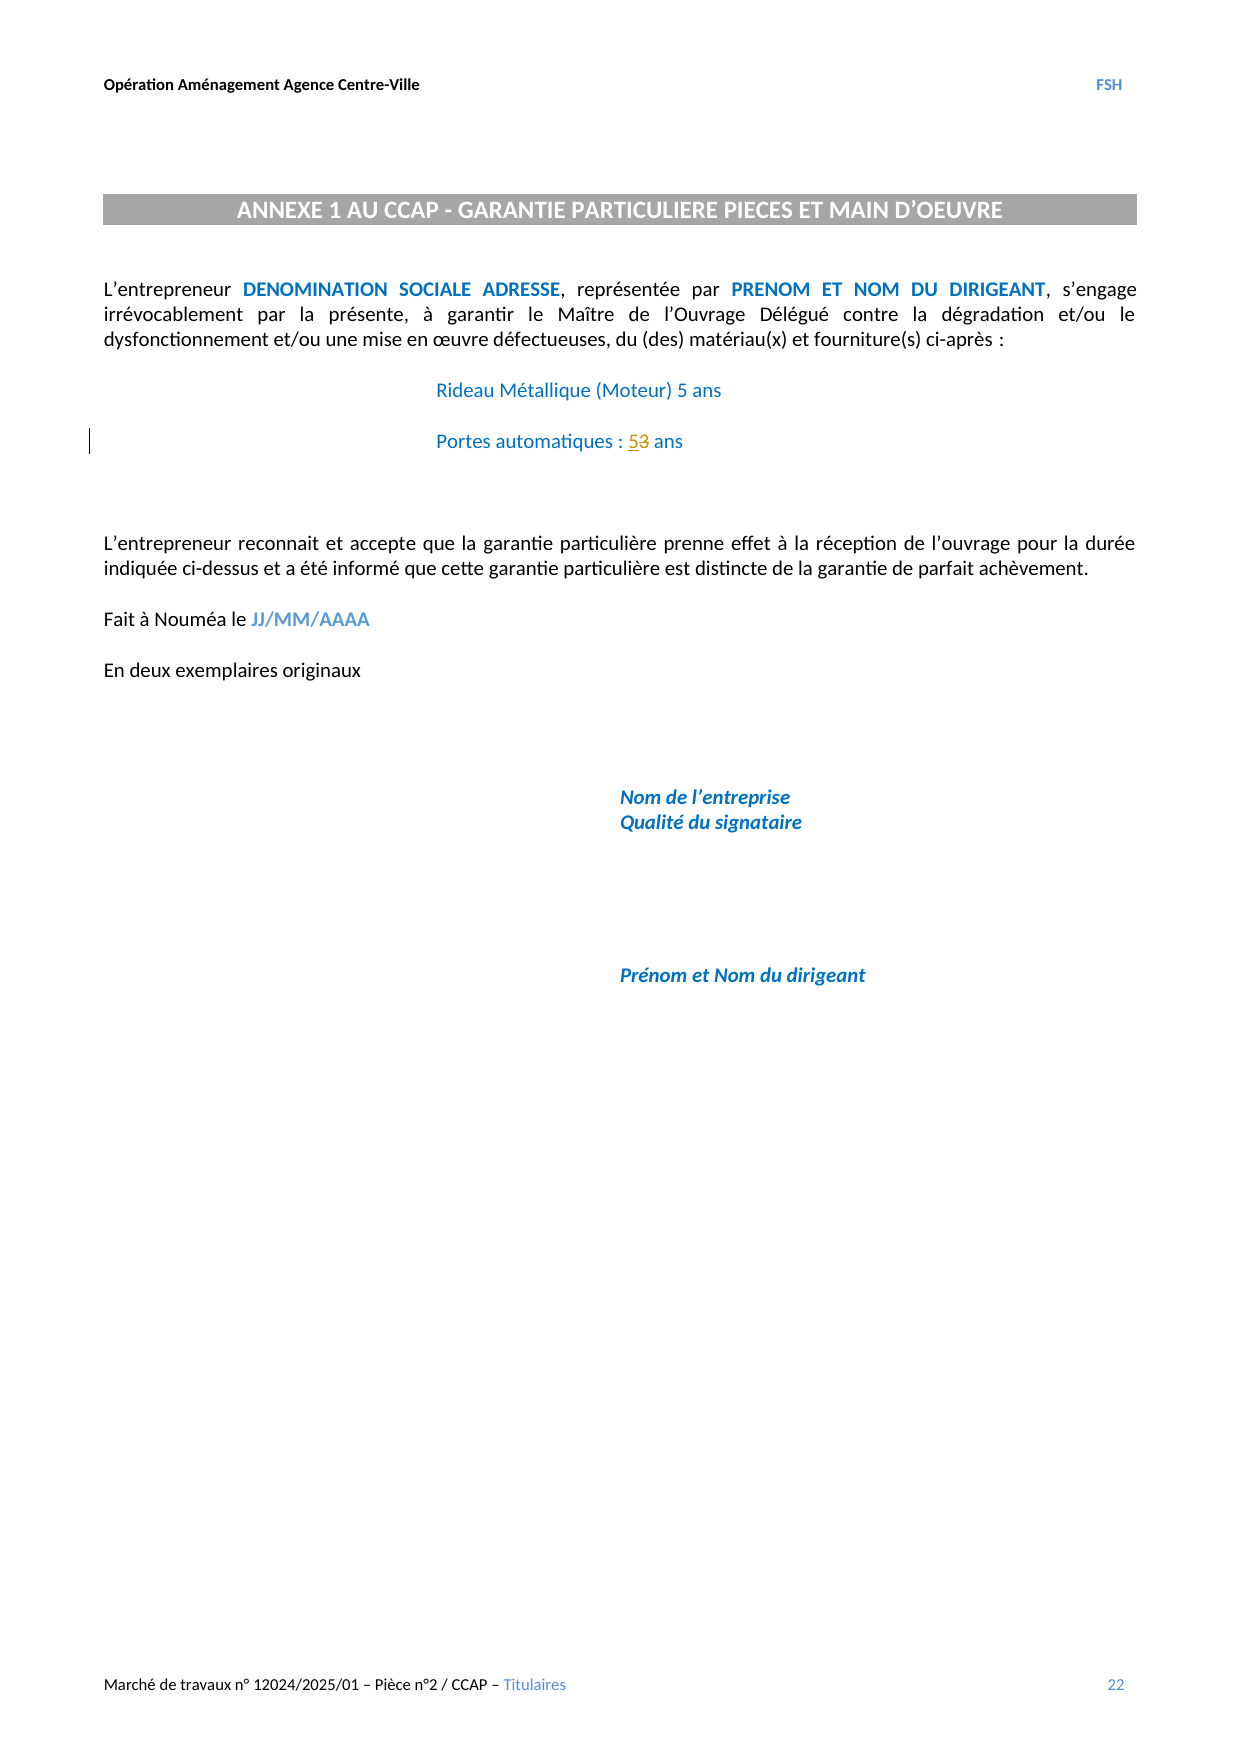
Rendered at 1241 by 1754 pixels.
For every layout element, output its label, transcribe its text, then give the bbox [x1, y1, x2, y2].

text Prénom et Nom du dirigeant [398, 962, 1137, 987]
text Qualité du signataire [398, 809, 1137, 835]
text Rideau Métallique (Moteur) 5 ans [436, 377, 1137, 403]
text En deux exemplaires originaux [103, 657, 1137, 682]
text Nom de l’entreprise [398, 784, 1137, 809]
text L’entrepreneur reconnait et accepte que la garantie particulière prenne effet à la réception de l’ouvrage pour la durée indiquée ci-dessus et a été informé que cette garantie particulière est distincte de la garantie de parfait achèvement. [103, 530, 1137, 581]
text Portes automatiques : ans [436, 428, 1137, 454]
text ANNEXE 1 AU CCAP - GARANTIE PARTICULIERE PIECES ET MAIN D’OEUVRE [103, 194, 1137, 225]
text L’entrepreneur DENOMINATION SOCIALE ADRESSE, représentée par PRENOM ET NOM DU DIRIGEANT, s’engage irrévocablement par la présente, à garantir le Maître de l’Ouvrage Délégué contre la dégradation et/ou le dysfonctionnement et/ou une mise en œuvre défectueuses, du (des) matériau(x) et fourniture(s) ci-après : [103, 276, 1137, 352]
text Fait à Nouméa le JJ/MM/AAAA [103, 606, 1137, 632]
